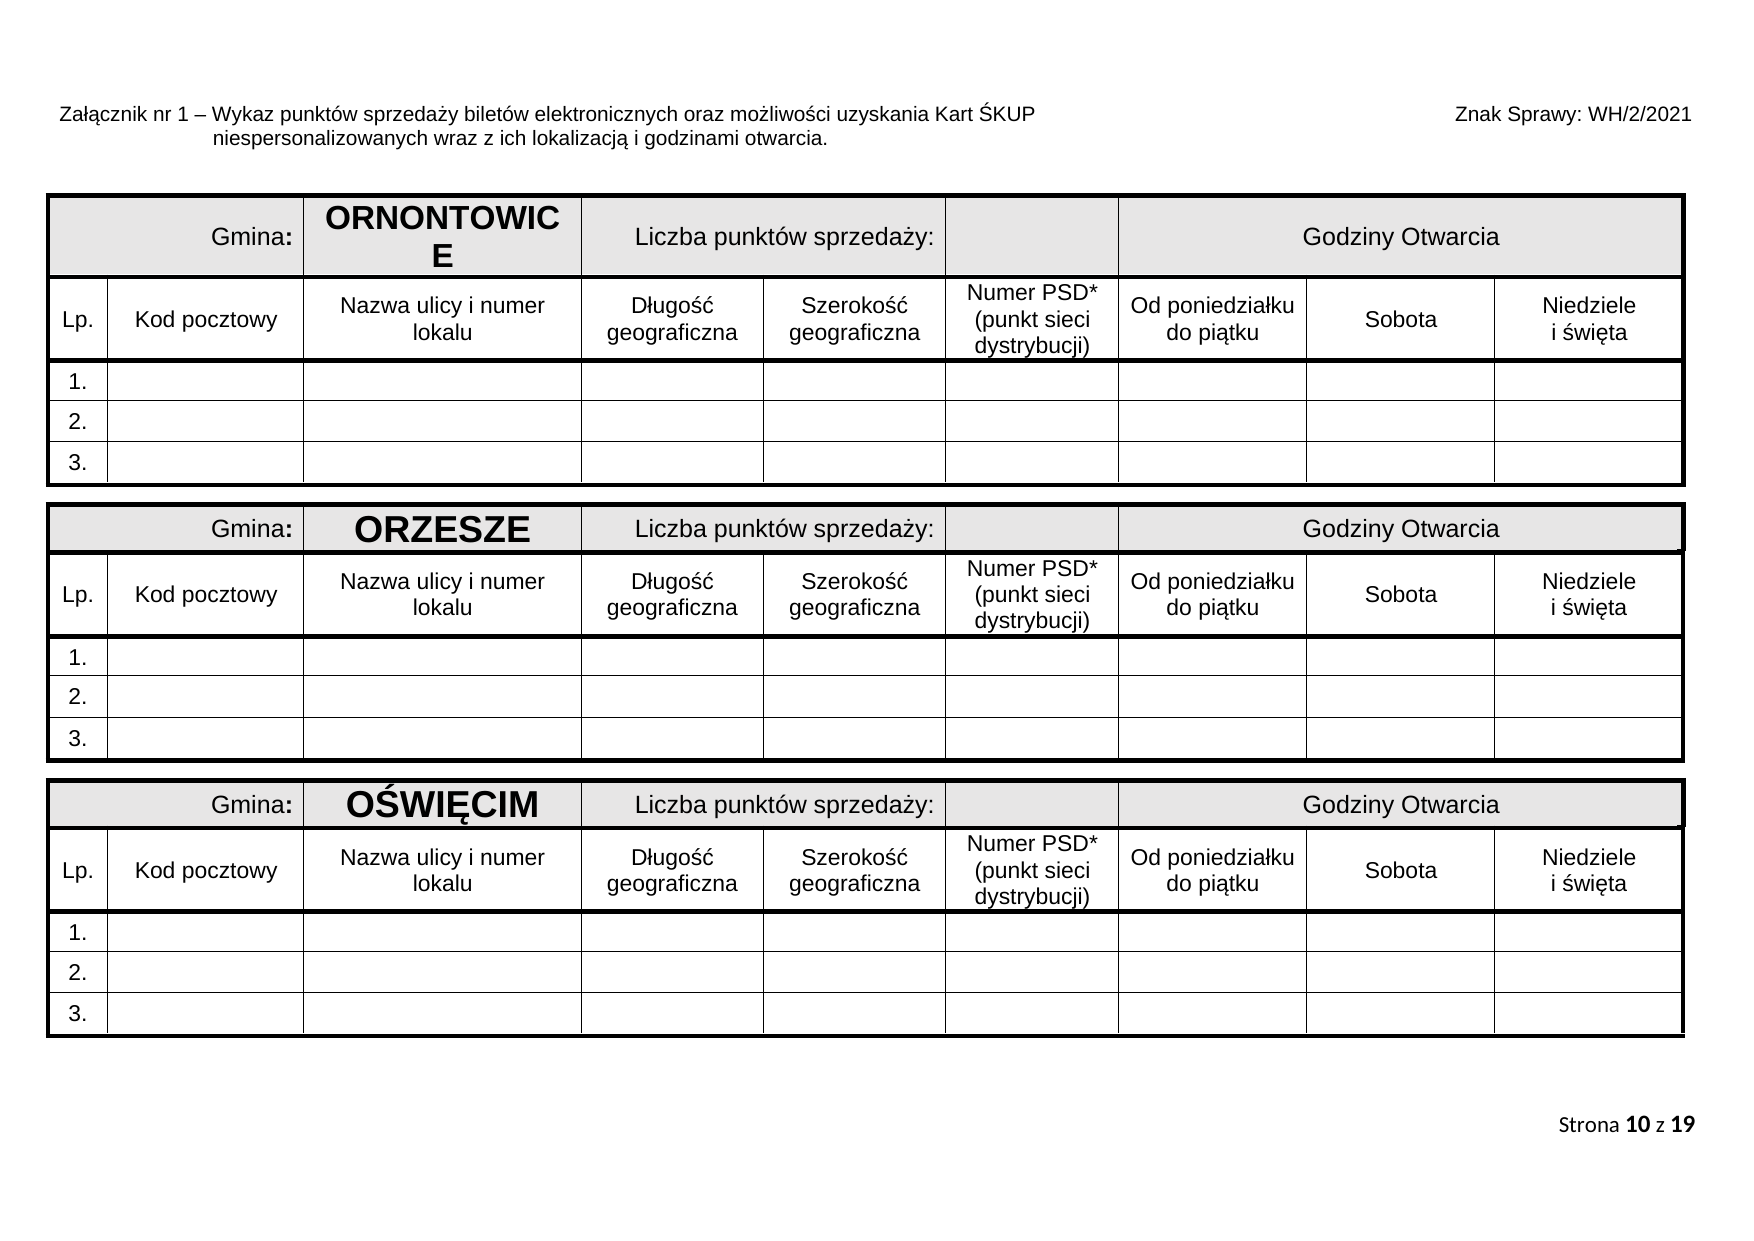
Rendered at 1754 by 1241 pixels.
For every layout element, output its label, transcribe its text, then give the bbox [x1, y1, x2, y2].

table_cell Nazwa ulicy i numer lokalu [304, 830, 581, 909]
table_cell [582, 718, 763, 758]
table_cell 2. [50, 952, 107, 992]
table_header Gmina: [50, 198, 303, 274]
table_cell [1307, 401, 1494, 441]
table_cell [304, 401, 581, 441]
table_cell [108, 952, 303, 992]
table_cell [304, 363, 581, 400]
table_cell Nazwa ulicy i numer lokalu [304, 279, 581, 358]
table_cell [304, 676, 581, 717]
table_cell Niedziele i święta [1495, 279, 1681, 358]
table_header [946, 783, 1118, 826]
table_cell [582, 676, 763, 717]
table_header OŚWIĘCIM [304, 783, 581, 826]
table_cell 2. [50, 676, 107, 717]
table_cell [1495, 718, 1681, 758]
table_cell 3. [50, 993, 107, 1033]
table_cell 1. [50, 639, 107, 675]
table_cell [946, 442, 1118, 482]
table_cell [1307, 639, 1494, 675]
table_cell [108, 363, 303, 400]
table_cell [1119, 914, 1306, 951]
table_cell [1495, 952, 1681, 992]
table_cell [764, 442, 945, 482]
table_cell [108, 442, 303, 482]
table_cell [108, 401, 303, 441]
table_header Godziny Otwarcia [1119, 507, 1681, 550]
table_cell Numer PSD* (punkt sieci dystrybucji) [946, 555, 1118, 634]
table_cell [1307, 676, 1494, 717]
table_cell [1119, 639, 1306, 675]
table_cell Lp. [50, 555, 107, 634]
table_cell [582, 442, 763, 482]
table_cell [946, 363, 1118, 400]
table_cell [1307, 914, 1494, 951]
table_cell 3. [50, 442, 107, 482]
table_cell Szerokość geograficzna [764, 555, 945, 634]
table_cell [946, 639, 1118, 675]
table_cell [304, 952, 581, 992]
table_header Liczba punktów sprzedaży: [582, 198, 945, 274]
table_cell Lp. [50, 830, 107, 909]
table_cell [1307, 363, 1494, 400]
table_cell [946, 676, 1118, 717]
table_cell [764, 363, 945, 400]
table_cell [946, 718, 1118, 758]
table_cell [108, 676, 303, 717]
table_cell [1495, 442, 1681, 482]
table_cell [1307, 718, 1494, 758]
table_cell [764, 914, 945, 951]
table_cell 1. [50, 363, 107, 400]
table_cell Szerokość geograficzna [764, 830, 945, 909]
table_cell Kod pocztowy [108, 830, 303, 909]
table_cell Numer PSD* (punkt sieci dystrybucji) [946, 830, 1118, 909]
table_cell [1495, 676, 1681, 717]
table_header [946, 198, 1118, 274]
table_cell Długość geograficzna [582, 830, 763, 909]
table_cell [764, 718, 945, 758]
table_header [946, 507, 1118, 550]
table_cell Nazwa ulicy i numer lokalu [304, 555, 581, 634]
table_header ORNONTOWICE [304, 198, 581, 274]
table_header Gmina: [50, 783, 303, 826]
table_header Gmina: [50, 507, 303, 550]
table_cell [946, 401, 1118, 441]
table_cell Od poniedziałku do piątku [1119, 555, 1306, 634]
table_cell Długość geograficzna [582, 555, 763, 634]
table_cell Niedziele i święta [1495, 830, 1681, 909]
table_header Liczba punktów sprzedaży: [582, 783, 945, 826]
table_cell [1495, 401, 1681, 441]
table_header ORZESZE [304, 507, 581, 550]
table_cell [1119, 993, 1306, 1033]
table_header Liczba punktów sprzedaży: [582, 507, 945, 550]
table_cell [304, 914, 581, 951]
table_cell [304, 639, 581, 675]
table_cell [946, 914, 1118, 951]
table_cell [108, 718, 303, 758]
table_cell [1119, 952, 1306, 992]
table_cell [304, 718, 581, 758]
table_cell [1119, 442, 1306, 482]
table_cell [1119, 401, 1306, 441]
table_cell Szerokość geograficzna [764, 279, 945, 358]
table_cell Kod pocztowy [108, 279, 303, 358]
table_cell [1495, 639, 1681, 675]
table_cell [764, 993, 945, 1033]
table_cell [1119, 718, 1306, 758]
table_cell Sobota [1307, 830, 1494, 909]
table_cell Od poniedziałku do piątku [1119, 830, 1306, 909]
table_header Godziny Otwarcia [1119, 783, 1681, 826]
table_cell 3. [50, 718, 107, 758]
table_cell Kod pocztowy [108, 555, 303, 634]
table_cell Niedziele i święta [1495, 555, 1681, 634]
table_cell [582, 639, 763, 675]
table_cell [304, 993, 581, 1033]
table_cell Numer PSD* (punkt sieci dystrybucji) [946, 279, 1118, 358]
table_cell [108, 993, 303, 1033]
table_cell [1119, 363, 1306, 400]
table_cell Długość geograficzna [582, 279, 763, 358]
table_cell [764, 639, 945, 675]
table_cell 1. [50, 914, 107, 951]
table_cell [1495, 914, 1681, 951]
table_header Godziny Otwarcia [1119, 198, 1681, 274]
table_cell Od poniedziałku do piątku [1119, 279, 1306, 358]
table_cell [1119, 676, 1306, 717]
table_cell [304, 442, 581, 482]
table_cell [108, 639, 303, 675]
table_cell [1307, 952, 1494, 992]
table_cell [1307, 442, 1494, 482]
table_cell [946, 952, 1118, 992]
table_cell [108, 914, 303, 951]
table_cell [946, 993, 1118, 1033]
table_cell [1307, 993, 1494, 1033]
table_cell Sobota [1307, 279, 1494, 358]
table_cell [1495, 993, 1681, 1033]
table_cell Lp. [50, 279, 107, 358]
table_cell [764, 952, 945, 992]
table_cell [582, 914, 763, 951]
table_cell [582, 401, 763, 441]
table_cell [582, 993, 763, 1033]
table_cell [582, 363, 763, 400]
table_cell [764, 401, 945, 441]
table_cell [1495, 363, 1681, 400]
table_cell 2. [50, 401, 107, 441]
table_cell [582, 952, 763, 992]
table_cell Sobota [1307, 555, 1494, 634]
table_cell [764, 676, 945, 717]
